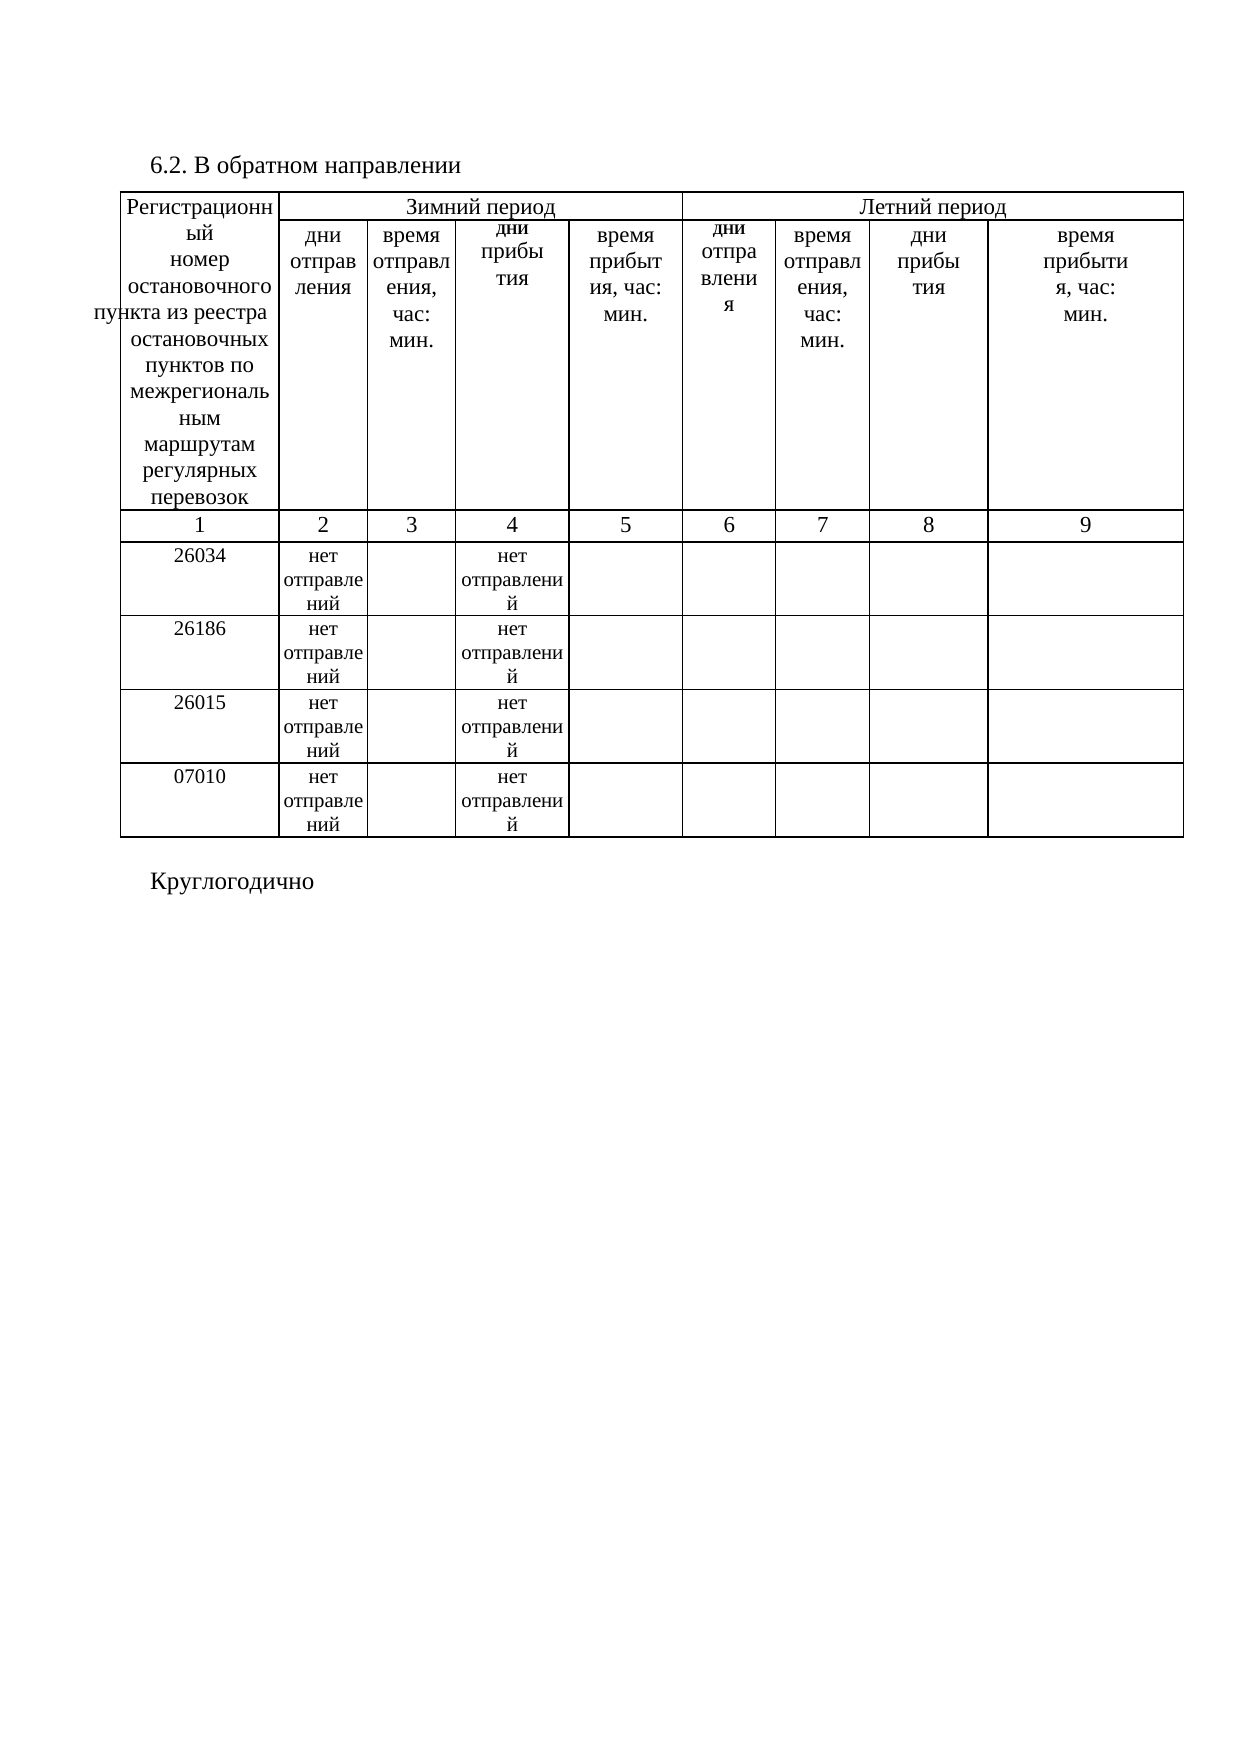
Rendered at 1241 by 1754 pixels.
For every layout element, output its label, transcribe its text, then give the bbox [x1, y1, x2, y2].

table_cell 1 [121, 511, 278, 541]
table_cell 7 [776, 511, 869, 541]
table_cell [368, 690, 455, 762]
table_cell [368, 543, 455, 615]
table_cell ДНИ прибы тия [456, 221, 568, 509]
table_cell 4 [456, 511, 568, 541]
table_cell нет отправлений [456, 690, 568, 762]
table_cell [570, 543, 682, 615]
table_cell [776, 764, 869, 836]
table_cell [989, 616, 1183, 688]
table_cell 8 [870, 511, 987, 541]
table_header Летний период [683, 193, 1183, 219]
table_cell [776, 616, 869, 688]
table_cell [989, 690, 1183, 762]
table_cell [683, 764, 775, 836]
table_cell [776, 690, 869, 762]
table_cell [683, 616, 775, 688]
table_cell 26015 [121, 690, 278, 762]
table_cell [368, 764, 455, 836]
table_cell нет отправлений [456, 764, 568, 836]
table_cell [368, 616, 455, 688]
table_cell [989, 543, 1183, 615]
table_cell [870, 764, 987, 836]
table_cell нет отправлений [456, 543, 568, 615]
table_cell [776, 543, 869, 615]
table_cell нет отправлений [280, 543, 367, 615]
table_cell [683, 690, 775, 762]
table_cell время прибыти я, час: мин. [989, 221, 1183, 509]
table_cell [683, 543, 775, 615]
table_cell 3 [368, 511, 455, 541]
text 6.2. В обратном направлении [150, 150, 1090, 179]
table_cell 2 [280, 511, 367, 541]
table_cell 26034 [121, 543, 278, 615]
table_cell 5 [570, 511, 682, 541]
table_cell время отправл ения, час: мин. [776, 221, 869, 509]
table_cell ДНИ отпра влени я [683, 221, 775, 509]
table_header Регистрационный номер остановочного пункта из реестра остановочных пунктов по межрегиональным маршрутам регулярных перевозок [121, 193, 278, 509]
table_header Зимний период [280, 193, 682, 219]
table_cell [989, 764, 1183, 836]
table_cell [870, 543, 987, 615]
table_cell 26186 [121, 616, 278, 688]
table_cell дни отправ ления [280, 221, 367, 509]
table_cell 6 [683, 511, 775, 541]
table_cell время отправл ения, час: мин. [368, 221, 455, 509]
table_cell нет отправлений [280, 764, 367, 836]
text Круглогодично [150, 866, 1090, 895]
table_cell [570, 764, 682, 836]
table_cell [870, 690, 987, 762]
table_cell [570, 616, 682, 688]
table_cell нет отправлений [456, 616, 568, 688]
table_cell дни прибы тия [870, 221, 987, 509]
table_cell время прибыт ия, час: мин. [570, 221, 682, 509]
table_cell 9 [989, 511, 1183, 541]
table_cell 07010 [121, 764, 278, 836]
table_cell [870, 616, 987, 688]
table_cell [570, 690, 682, 762]
table_cell нет отправлений [280, 616, 367, 688]
table_cell нет отправлений [280, 690, 367, 762]
